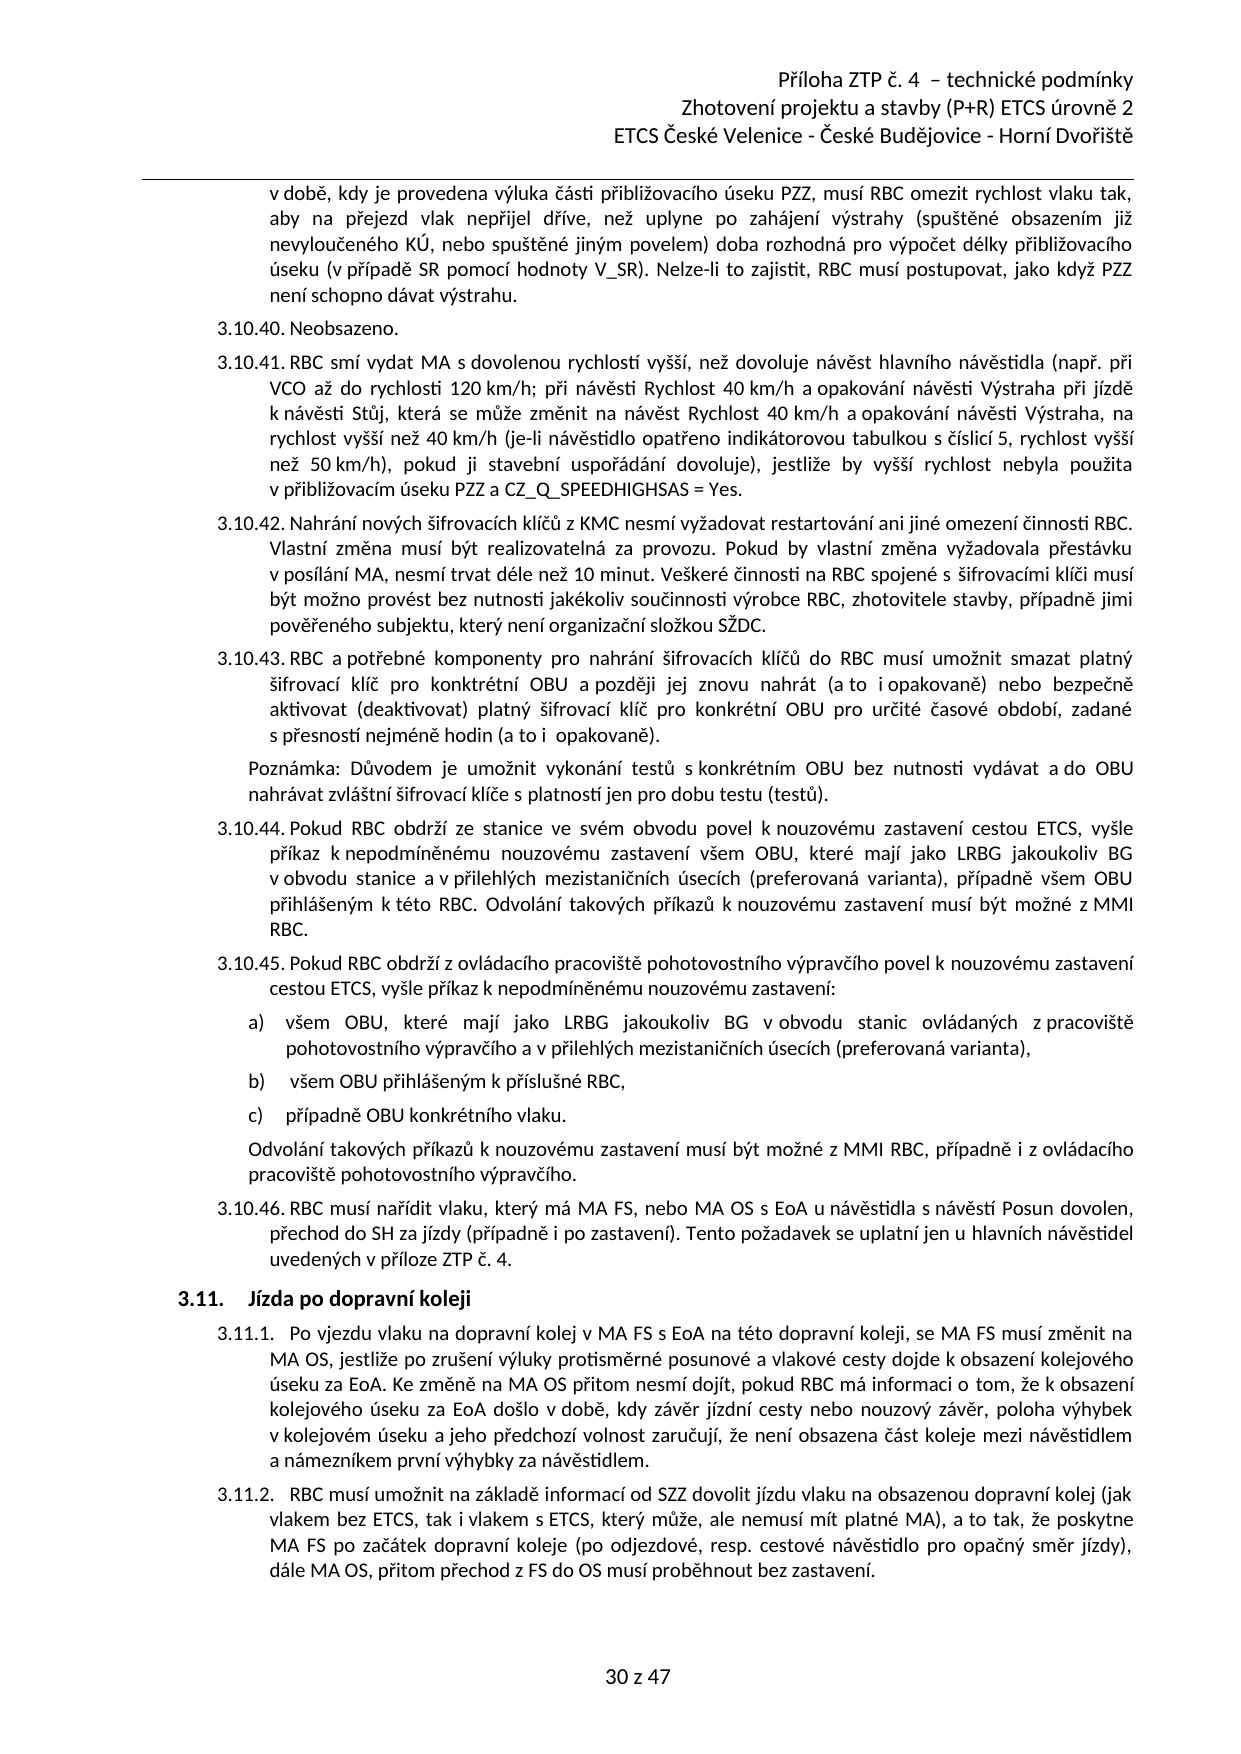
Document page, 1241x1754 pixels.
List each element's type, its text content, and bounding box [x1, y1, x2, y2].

list všem OBU přihlášeným k příslušné RBC, [248, 1068, 1134, 1094]
text RBC musí umožnit na základě informací od SZZ dovolit jízdu vlaku na obsazenou dopravní kolej (jak vlakem bez ETCS, tak i vlakem s ETCS, který může, ale nemusí mít platné MA), a to tak, že poskytne MA FS po začátek dopravní koleje (po odjezdové, resp. cestové návěstidlo pro opačný směr jízdy), dále MA OS, přitom přechod z FS do OS musí proběhnout bez zastavení. [217, 1481, 1134, 1583]
text Neobsazeno. [217, 316, 1134, 341]
list případně OBU konkrétního vlaku. [248, 1102, 1134, 1128]
text RBC a potřebné komponenty pro nahrání šifrovacích klíčů do RBC musí umožnit smazat platný šifrovací klíč pro konktrétní OBU a později jej znovu nahrát (a to i opakovaně) nebo bezpečně aktivovat (deaktivovat) platný šifrovací klíč pro konkrétní OBU pro určité časové období, zadané s přesností nejméně hodin (a to i opakovaně). [217, 646, 1134, 747]
text Odvolání takových příkazů k nouzovému zastavení musí být možné z MMI RBC, případně i z ovládacího pracoviště pohotovostního výpravčího. [248, 1136, 1134, 1187]
text Poznámka: Důvodem je umožnit vykonání testů s konkrétním OBU bez nutnosti vydávat a do OBU nahrávat zvláštní šifrovací klíče s platností jen pro dobu testu (testů). [248, 756, 1134, 806]
text Nahrání nových šifrovacích klíčů z KMC nesmí vyžadovat restartování ani jiné omezení činnosti RBC. Vlastní změna musí být realizovatelná za provozu. Pokud by vlastní změna vyžadovala přestávku v posílání MA, nesmí trvat déle než 10 minut. Veškeré činnosti na RBC spojené s šifrovacími klíči musí být možno provést bez nutnosti jakékoliv součinnosti výrobce RBC, zhotovitele stavby, případně jimi pověřeného subjektu, který není organizační složkou SŽDC. [217, 510, 1134, 637]
text RBC musí nařídit vlaku, který má MA FS, nebo MA OS s EoA u návěstidla s návěstí Posun dovolen, přechod do SH za jízdy (případně i po zastavení). Tento požadavek se uplatní jen u hlavních návěstidel uvedených v příloze ZTP č. 4. [217, 1195, 1134, 1271]
text Po vjezdu vlaku na dopravní kolej v MA FS s EoA na této dopravní koleji, se MA FS musí změnit na MA OS, jestliže po zrušení výluky protisměrné posunové a vlakové cesty dojde k obsazení kolejového úseku za EoA. Ke změně na MA OS přitom nesmí dojít, pokud RBC má informaci o tom, že k obsazení kolejového úseku za EoA došlo v době, kdy závěr jízdní cesty nebo nouzový závěr, poloha výhybek v kolejovém úseku a jeho předchozí volnost zaručují, že není obsazena část koleje mezi návěstidlem a námezníkem první výhybky za návěstidlem. [217, 1320, 1134, 1473]
text Pokud RBC obdrží z ovládacího pracoviště pohotovostního výpravčího povel k nouzovému zastavení cestou ETCS, vyšle příkaz k nepodmíněnému nouzovému zastavení: [217, 950, 1134, 1001]
text RBC smí vydat MA s dovolenou rychlostí vyšší, než dovoluje návěst hlavního návěstidla (např. při VCO až do rychlosti 120 km/h; při návěsti Rychlost 40 km/h a opakování návěsti Výstraha při jízdě k návěsti Stůj, která se může změnit na návěst Rychlost 40 km/h a opakování návěsti Výstraha, na rychlost vyšší než 40 km/h (je-li návěstidlo opatřeno indikátorovou tabulkou s číslicí 5, rychlost vyšší než 50 km/h), pokud ji stavební uspořádání dovoluje), jestliže by vyšší rychlost nebyla použita v přibližovacím úseku PZZ a CZ_Q_SPEEDHIGHSAS = Yes. [217, 349, 1134, 502]
text Jízda po dopravní koleji [177, 1284, 1134, 1312]
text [217, 180, 1134, 307]
list všem OBU, které mají jako LRBG jakoukoliv BG v obvodu stanic ovládaných z pracoviště pohotovostního výpravčího a v přilehlých mezistaničních úsecích (preferovaná varianta), [248, 1009, 1134, 1060]
text Pokud RBC obdrží ze stanice ve svém obvodu povel k nouzovému zastavení cestou ETCS, vyšle příkaz k nepodmíněnému nouzovému zastavení všem OBU, které mají jako LRBG jakoukoliv BG v obvodu stanice a v přilehlých mezistaničních úsecích (preferovaná varianta), případně všem OBU přihlášeným k této RBC. Odvolání takových příkazů k nouzovému zastavení musí být možné z MMI RBC. [217, 815, 1134, 942]
